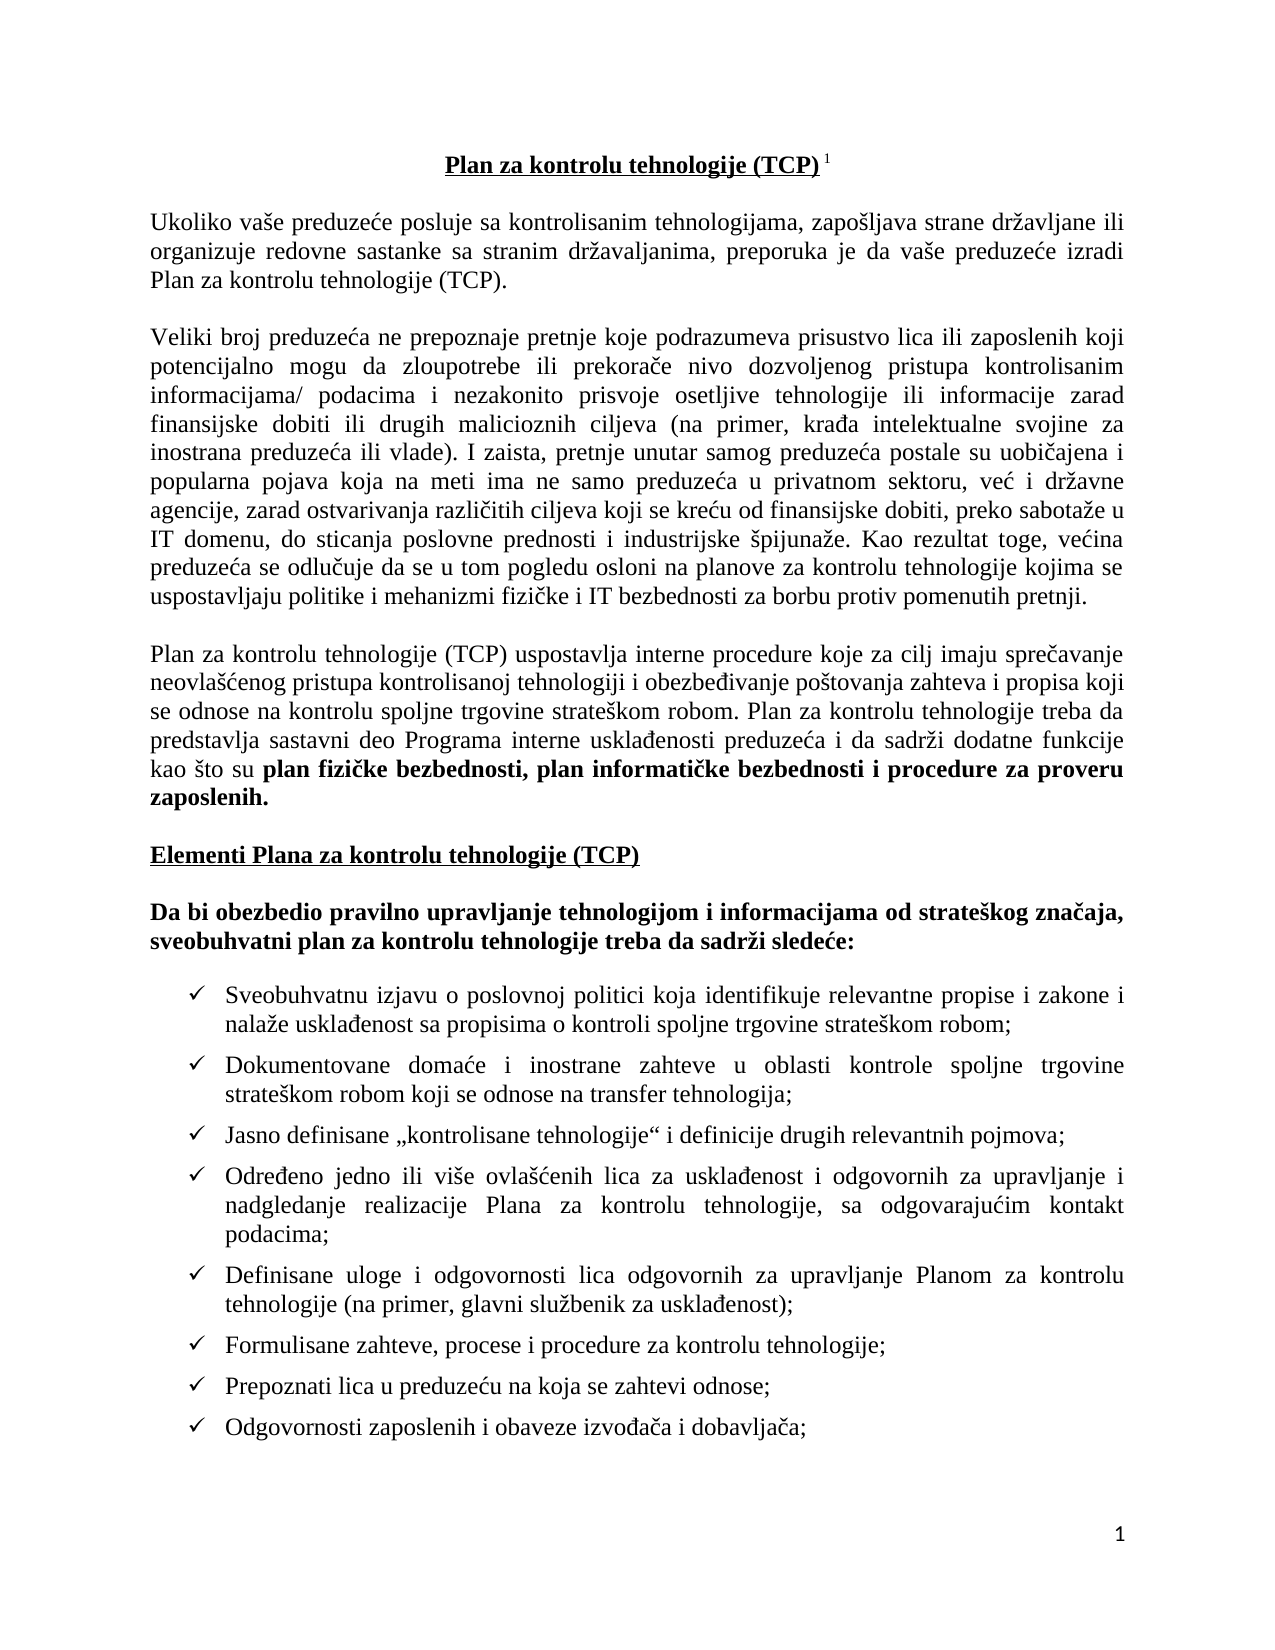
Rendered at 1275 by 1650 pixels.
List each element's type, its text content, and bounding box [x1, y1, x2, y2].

list Prepoznati lica u preduzeću na koja se zahtevi odnose; [187, 1371, 1125, 1400]
text Plan za kontrolu tehnologije (TCP) uspostavlja interne procedure koje za cilj imaju sprečavanje neovlašćenog pristupa kontrolisanoj tehnologiji i obezbeđivanje poštovanja zahteva i propisa koji se odnose na kontrolu spoljne trgovine strateškom robom. Plan za kontrolu tehnologije treba da predstavlja sastavni deo Programa interne usklađenosti preduzeća i da sadrži dodatne funkcije kao što su plan fizičke bezbednosti, plan informatičke bezbednosti i procedure za proveru zaposlenih. [150, 639, 1125, 811]
list Određeno jedno ili više ovlašćenih lica za usklađenost i odgovornih za upravljanje i nadgledanje realizacije Plana za kontrolu tehnologije, sa odgovarajućim kontakt podacima; [187, 1161, 1125, 1247]
text Plan za kontrolu tehnologije (TCP) [150, 150, 1125, 179]
text Ukoliko vaše preduzeće posluje sa kontrolisanim tehnologijama, zapošljava strane državljane ili organizuje redovne sastanke sa stranim državaljanima, preporuka je da vaše preduzeće izradi Plan za kontrolu tehnologije (TCP). [150, 207, 1125, 294]
list Formulisane zahteve, procese i procedure za kontrolu tehnologije; [187, 1330, 1125, 1359]
list Definisane uloge i odgovornosti lica odgovornih za upravljanje Planom za kontrolu tehnologije (na primer, glavni službenik za usklađenost); [187, 1260, 1125, 1317]
list Sveobuhvatnu izjavu o poslovnoj politici koja identifikuje relevantne propise i zakone i nalaže usklađenost sa propisima o kontroli spoljne trgovine strateškom robom; [187, 980, 1125, 1037]
text Da bi obezbedio pravilno upravljanje tehnologijom i informacijama od strateškog značaja, sveobuhvatni plan za kontrolu tehnologije treba da sadrži sledeće: [150, 897, 1125, 955]
text Elementi Plana za kontrolu tehnologije (TCP) [150, 840, 1125, 869]
list Dokumentovane domaće i inostrane zahteve u oblasti kontrole spoljne trgovine strateškom robom koji se odnose na transfer tehnologija; [187, 1050, 1125, 1107]
list Odgovornosti zaposlenih i obaveze izvođača i dobavljača; [187, 1412, 1125, 1441]
text Veliki broj preduzeća ne prepoznaje pretnje koje podrazumeva prisustvo lica ili zaposlenih koji potencijalno mogu da zloupotrebe ili prekorače nivo dozvoljenog pristupa kontrolisanim informacijama/ podacima i nezakonito prisvoje osetljive tehnologije ili informacije zarad finansijske dobiti ili drugih malicioznih ciljeva (na primer, krađa intelektualne svojine za inostrana preduzeća ili vlade). I zaista, pretnje unutar samog preduzeća postale su uobičajena i popularna pojava koja na meti ima ne samo preduzeća u privatnom sektoru, već i državne agencije, zarad ostvarivanja različitih ciljeva koji se kreću od finansijske dobiti, preko sabotaže u IT domenu, do sticanja poslovne prednosti i industrijske špijunaže. Kao rezultat toge, većina preduzeća se odlučuje da se u tom pogledu osloni na planove za kontrolu tehnologije kojima se uspostavljaju politike i mehanizmi fizičke i IT bezbednosti za borbu protiv pomenutih pretnji. [150, 322, 1125, 610]
list Jasno definisane „kontrolisane tehnologije“ i definicije drugih relevantnih pojmova; [187, 1120, 1125, 1149]
